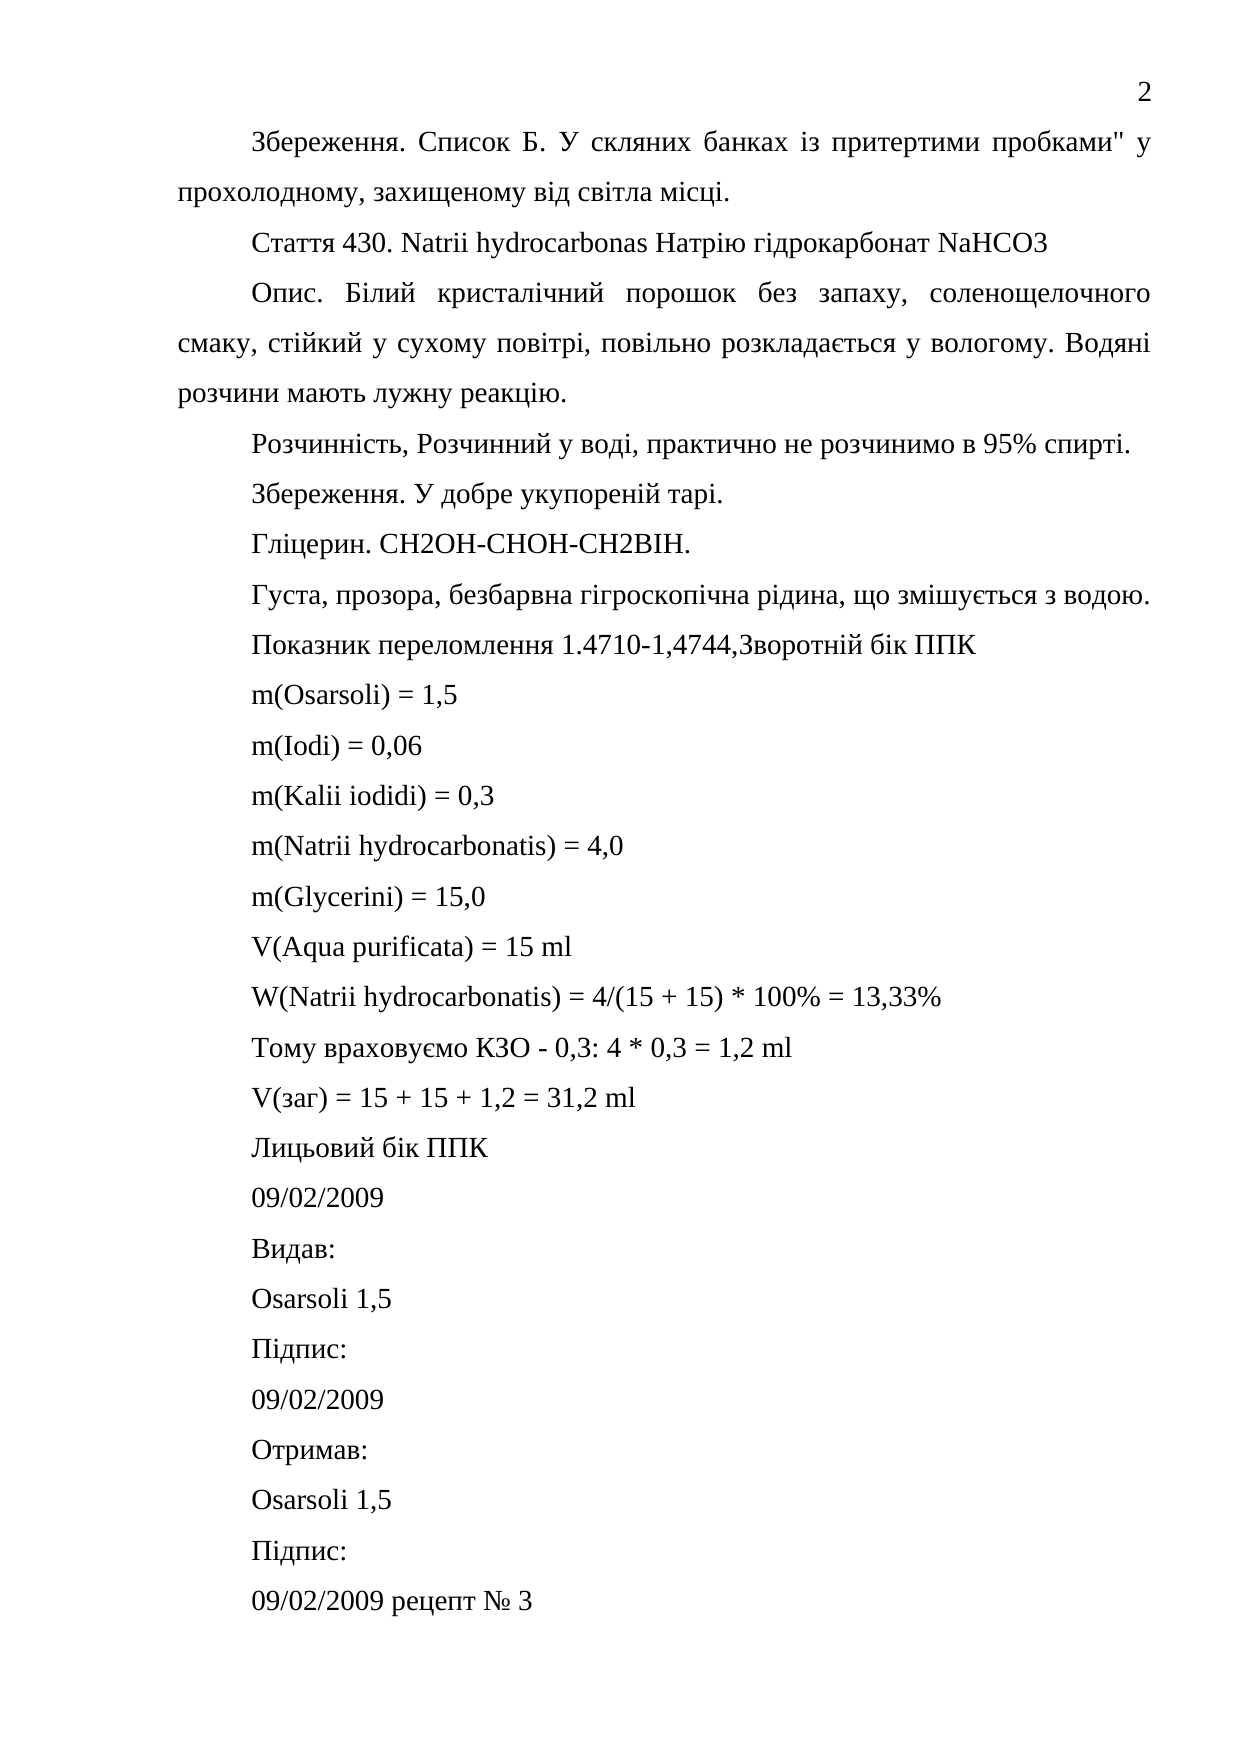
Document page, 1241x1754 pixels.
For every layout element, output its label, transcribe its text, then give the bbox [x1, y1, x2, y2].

text Стаття 430. Natrii hydrocarbonas Натрію гідрокарбонат NaHCO3 [177, 225, 1152, 258]
text 09/02/2009 [177, 1382, 1152, 1415]
text Збереження. У добре укупореній тарі. [177, 476, 1152, 510]
text V(заг) = 15 + 15 + 1,2 = 31,2 ml [177, 1080, 1152, 1113]
text 09/02/2009 [177, 1181, 1152, 1214]
text Тому враховуємо КЗО - 0,3: 4 * 0,3 = 1,2 ml [177, 1030, 1152, 1063]
text m(Kalii iodidi) = 0,3 [177, 778, 1152, 812]
text Опис. Білий кристалічний порошок без запаху, соленощелочного смаку, стійкий у сухому повітрі, повільно розкладається у вологому. Водяні розчини мають лужну реакцію. [177, 275, 1152, 409]
text m(Glycerini) = 15,0 [177, 879, 1152, 912]
text m(Natrii hydrocarbonatis) = 4,0 [177, 828, 1152, 862]
text Розчинність, Розчинний у воді, практично не розчинимо в 95% спирті. [177, 426, 1152, 459]
text Підпис: [177, 1533, 1152, 1566]
text m(Iodi) = 0,06 [177, 728, 1152, 761]
text Показник переломлення 1.4710-1,4744,Зворотній бік ППК [177, 627, 1152, 661]
text Osarsoli 1,5 [177, 1281, 1152, 1315]
text Збереження. Список Б. У скляних банках із притертими пробками" у прохолодному, захищеному від світла місці. [177, 124, 1152, 208]
text Густа, прозора, безбарвна гігроскопічна рідина, що змішується з водою. [177, 577, 1152, 610]
text 09/02/2009 рецепт № 3 [177, 1583, 1152, 1617]
text V(Aqua purificata) = 15 ml [177, 929, 1152, 963]
text Отримав: [177, 1432, 1152, 1466]
text m(Osarsoli) = 1,5 [177, 677, 1152, 711]
text Видав: [177, 1231, 1152, 1264]
text W(Natrii hydrocarbonatis) = 4/(15 + 15) * 100% = 13,33% [177, 979, 1152, 1013]
text Osarsoli 1,5 [177, 1482, 1152, 1516]
text Підпис: [177, 1332, 1152, 1365]
text Лицьовий бік ППК [177, 1130, 1152, 1164]
text Гліцерин. СН2ОН-СНОН-СН2ВІН. [177, 527, 1152, 560]
